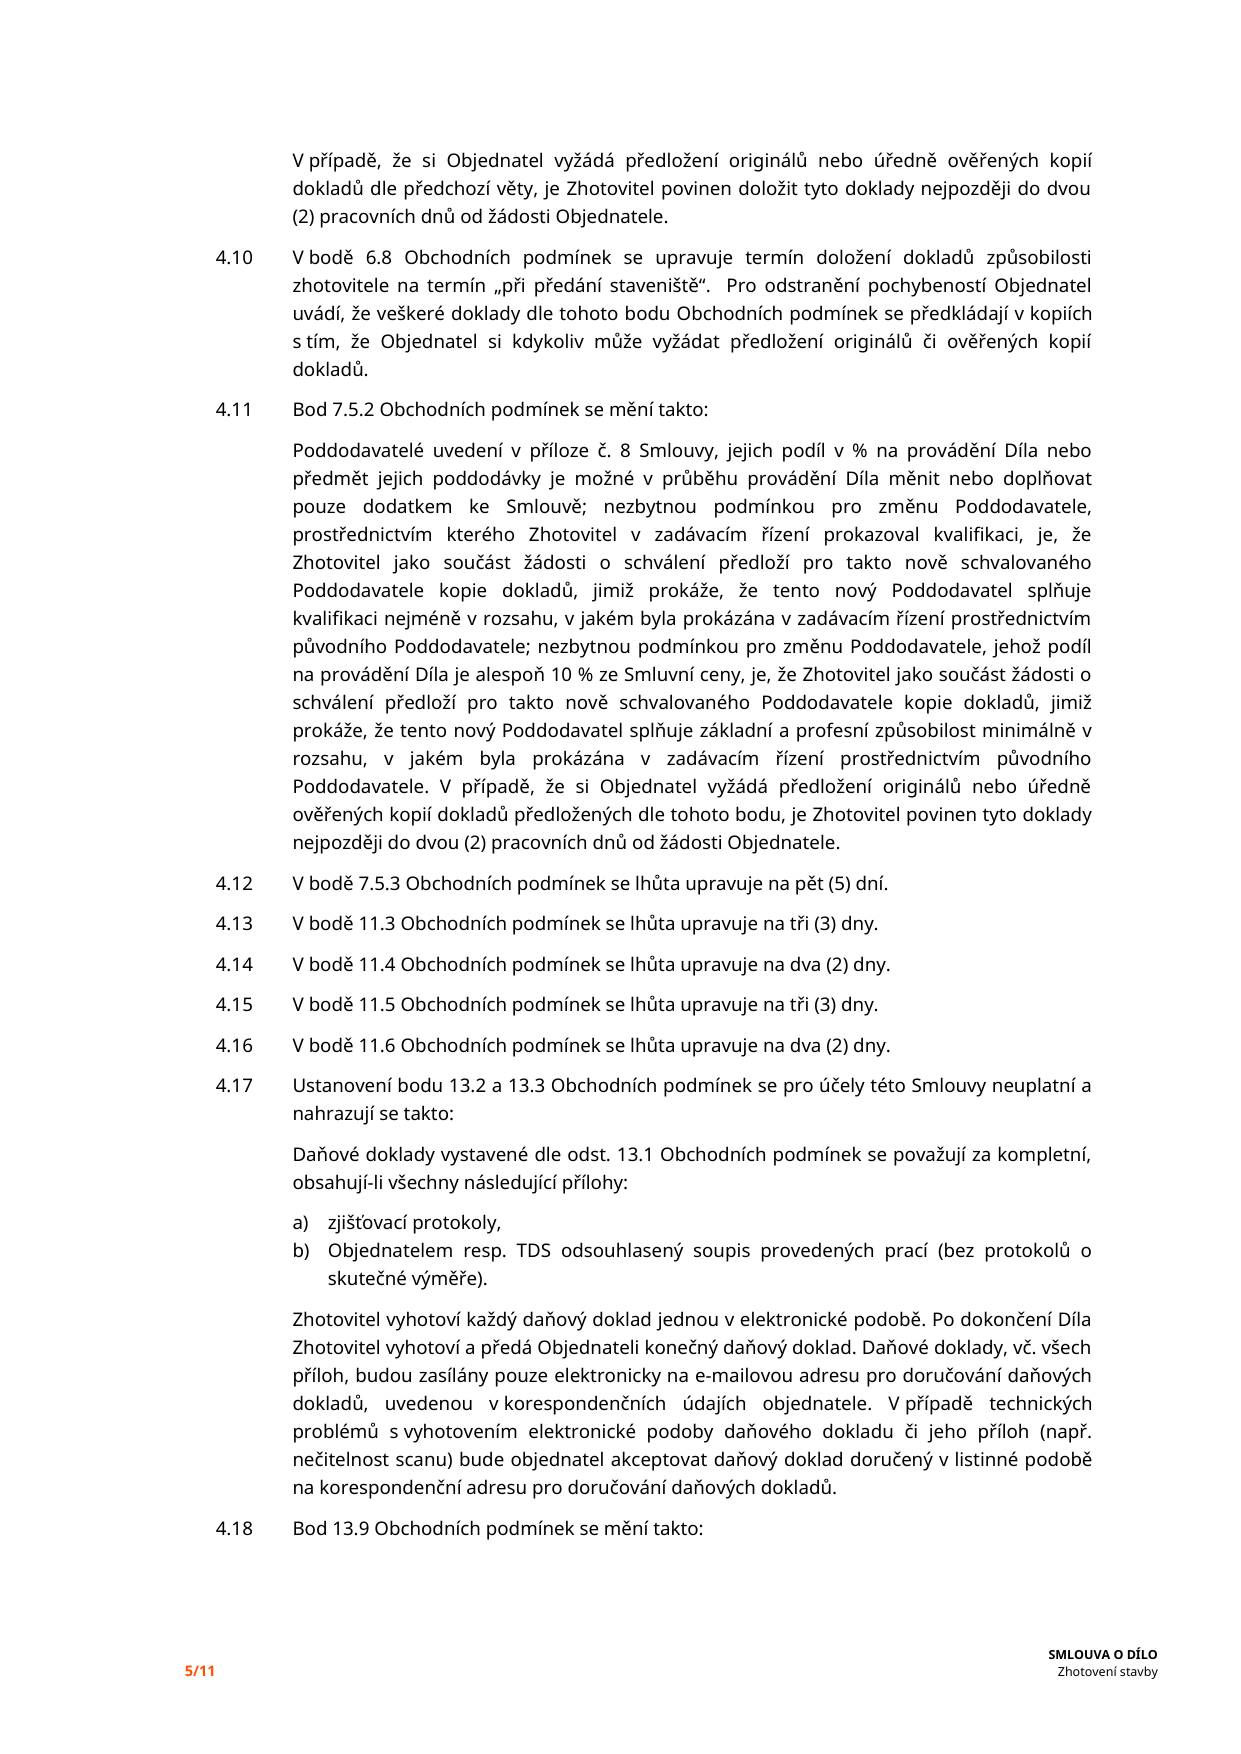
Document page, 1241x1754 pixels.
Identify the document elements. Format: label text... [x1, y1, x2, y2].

text V bodě 11.4 Obchodních podmínek se lhůta upravuje na dva (2) dny. [216, 951, 1093, 977]
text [292, 147, 1093, 229]
text V bodě 11.5 Obchodních podmínek se lhůta upravuje na tři (3) dny. [216, 992, 1093, 1017]
text V bodě 7.5.3 Obchodních podmínek se lhůta upravuje na pět (5) dní. [216, 870, 1093, 896]
text Poddodavatelé uvedení v příloze č. 8 Smlouvy, jejich podíl v % na provádění Díla nebo předmět jejich poddodávky je možné v průběhu provádění Díla měnit nebo doplňovat pouze dodatkem ke Smlouvě; nezbytnou podmínkou pro změnu Poddodavatele, prostřednictvím kterého Zhotovitel v zadávacím řízení prokazoval kvalifikaci, je, že Zhotovitel jako součást žádosti o schválení předloží pro takto nově schvalovaného Poddodavatele kopie dokladů, jimiž prokáže, že tento nový Poddodavatel splňuje kvalifikaci nejméně v rozsahu, v jakém byla prokázána v zadávacím řízení prostřednictvím původního Poddodavatele; nezbytnou podmínkou pro změnu Poddodavatele, jehož podíl na provádění Díla je alespoň 10 % ze Smluvní ceny, je, že Zhotovitel jako součást žádosti o schválení předloží pro takto nově schvalovaného Poddodavatele kopie dokladů, jimiž prokáže, že tento nový Poddodavatel splňuje základní a profesní způsobilost minimálně v rozsahu, v jakém byla prokázána v zadávacím řízení prostřednictvím původního Poddodavatele. V případě, že si Objednatel vyžádá předložení originálů nebo úředně ověřených kopií dokladů předložených dle tohoto bodu, je Zhotovitel povinen tyto doklady nejpozději do dvou (2) pracovních dnů od žádosti Objednatele. [292, 437, 1093, 855]
list zjišťovací protokoly, [292, 1210, 1093, 1235]
text Daňové doklady vystavené dle odst. 13.1 Obchodních podmínek se považují za kompletní, obsahují-li všechny následující přílohy: [292, 1141, 1093, 1195]
text Ustanovení bodu 13.2 a 13.3 Obchodních podmínek se pro účely této Smlouvy neuplatní a nahrazují se takto: [216, 1073, 1093, 1126]
text V bodě 6.8 Obchodních podmínek se upravuje termín doložení dokladů způsobilosti zhotovitele na termín „při předání staveniště“. Pro odstranění pochybeností Objednatel uvádí, že veškeré doklady dle tohoto bodu Obchodních podmínek se předkládají v kopiích s tím, že Objednatel si kdykoliv může vyžádat předložení originálů či ověřených kopií dokladů. [216, 244, 1093, 382]
text Bod 7.5.2 Obchodních podmínek se mění takto: [216, 397, 1093, 422]
text V bodě 11.3 Obchodních podmínek se lhůta upravuje na tři (3) dny. [216, 911, 1093, 936]
text Objednatelem resp. TDS odsouhlasený soupis provedených prací (bez protokolů o skutečné výměře). [292, 1238, 1093, 1291]
text Bod 13.9 Obchodních podmínek se mění takto: [216, 1515, 1093, 1540]
text V bodě 11.6 Obchodních podmínek se lhůta upravuje na dva (2) dny. [216, 1032, 1093, 1058]
text Zhotovitel vyhotoví každý daňový doklad jednou v elektronické podobě. Po dokončení Díla Zhotovitel vyhotoví a předá Objednateli konečný daňový doklad. Daňové doklady, vč. všech příloh, budou zasílány pouze elektronicky na e-mailovou adresu pro doručování daňových dokladů, uvedenou v korespondenčních údajích objednatele. V případě technických problémů s vyhotovením elektronické podoby daňového dokladu či jeho příloh (např. nečitelnost scanu) bude objednatel akceptovat daňový doklad doručený v listinné podobě na korespondenční adresu pro doručování daňových dokladů. [292, 1306, 1093, 1500]
